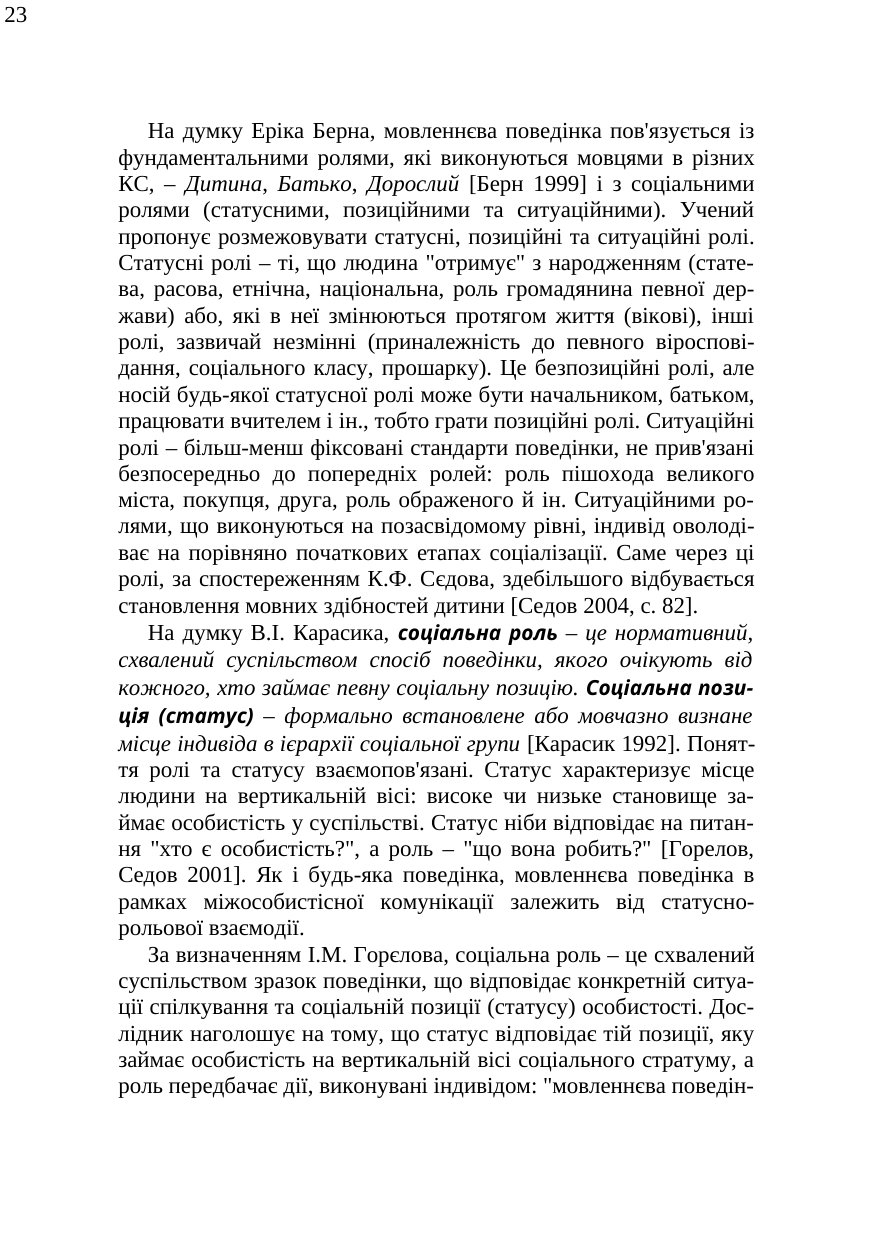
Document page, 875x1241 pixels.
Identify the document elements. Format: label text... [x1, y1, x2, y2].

text За визначенням І.М. Горєлова, соціальна роль – це схвалений суспільством зразок поведінки, що відповідає конкретній ситуа- ції спілкування та соціальній позиції (статусу) особистості. Дос- лідник наголошує на тому, що статус відповідає тій позиції, яку займає особистість на вертикальній вісі соціального стратуму, а роль передбачає дії, виконувані індивідом: "мовленнєва поведін- [118, 941, 755, 1099]
text На думку Еріка Берна, мовленнєва поведінка пов'язується із фундаментальними ролями, які виконуються мовцями в різних КС, – Дитина, Батько, Дорослий [Берн 1999] і з соціальними ролями (статусними, позиційними та ситуаційними). Учений пропонує розмежовувати статусні, позиційні та ситуаційні ролі. Статусні ролі – ті, що людина "отримує" з народженням (стате- ва, расова, етнічна, національна, роль громадянина певної дер- жави) або, які в неї змінюються протягом життя (вікові), інші ролі, зазвичай незмінні (приналежність до певного віроспові- дання, соціального класу, прошарку). Це безпозиційні ролі, але носій будь-якої статусної ролі може бути начальником, батьком, працювати вчителем і ін., тобто грати позиційні ролі. Ситуаційні ролі – більш-менш фіксовані стандарти поведінки, не прив'язані безпосередньо до попередніх ролей: роль пішохода великого міста, покупця, друга, роль ображеного й ін. Ситуаційними ро- лями, що виконуються на позасвідомому рівні, індивід оволоді- ває на порівняно початкових етапах соціалізації. Саме через ці ролі, за спостереженням К.Ф. Сєдова, здебільшого відбувається становлення мовних здібностей дитини [Седов 2004, с. 82]. [118, 117, 755, 618]
text На думку В.І. Карасика, соціальна роль – це нормативний, схвалений суспільством спосіб поведінки, якого очікують від кожного, хто займає певну соціальну позицію. Соціальна пози- ція (статус) – формально встановлене або мовчазно визнане місце індивіда в ієрархії соціальної групи [Карасик 1992]. Понят- тя ролі та статусу взаємопов'язані. Статус характеризує місце людини на вертикальній вісі: високе чи низьке становище за- ймає особистість у суспільстві. Статус ніби відповідає на питан- ня "хто є особистість?", а роль – "що вона робить?" [Горелов, Седов 2001]. Як і будь-яка поведінка, мовленнєва поведінка в рамках міжособистісної комунікації залежить від статусно- рольової взаємодії. [118, 618, 755, 941]
